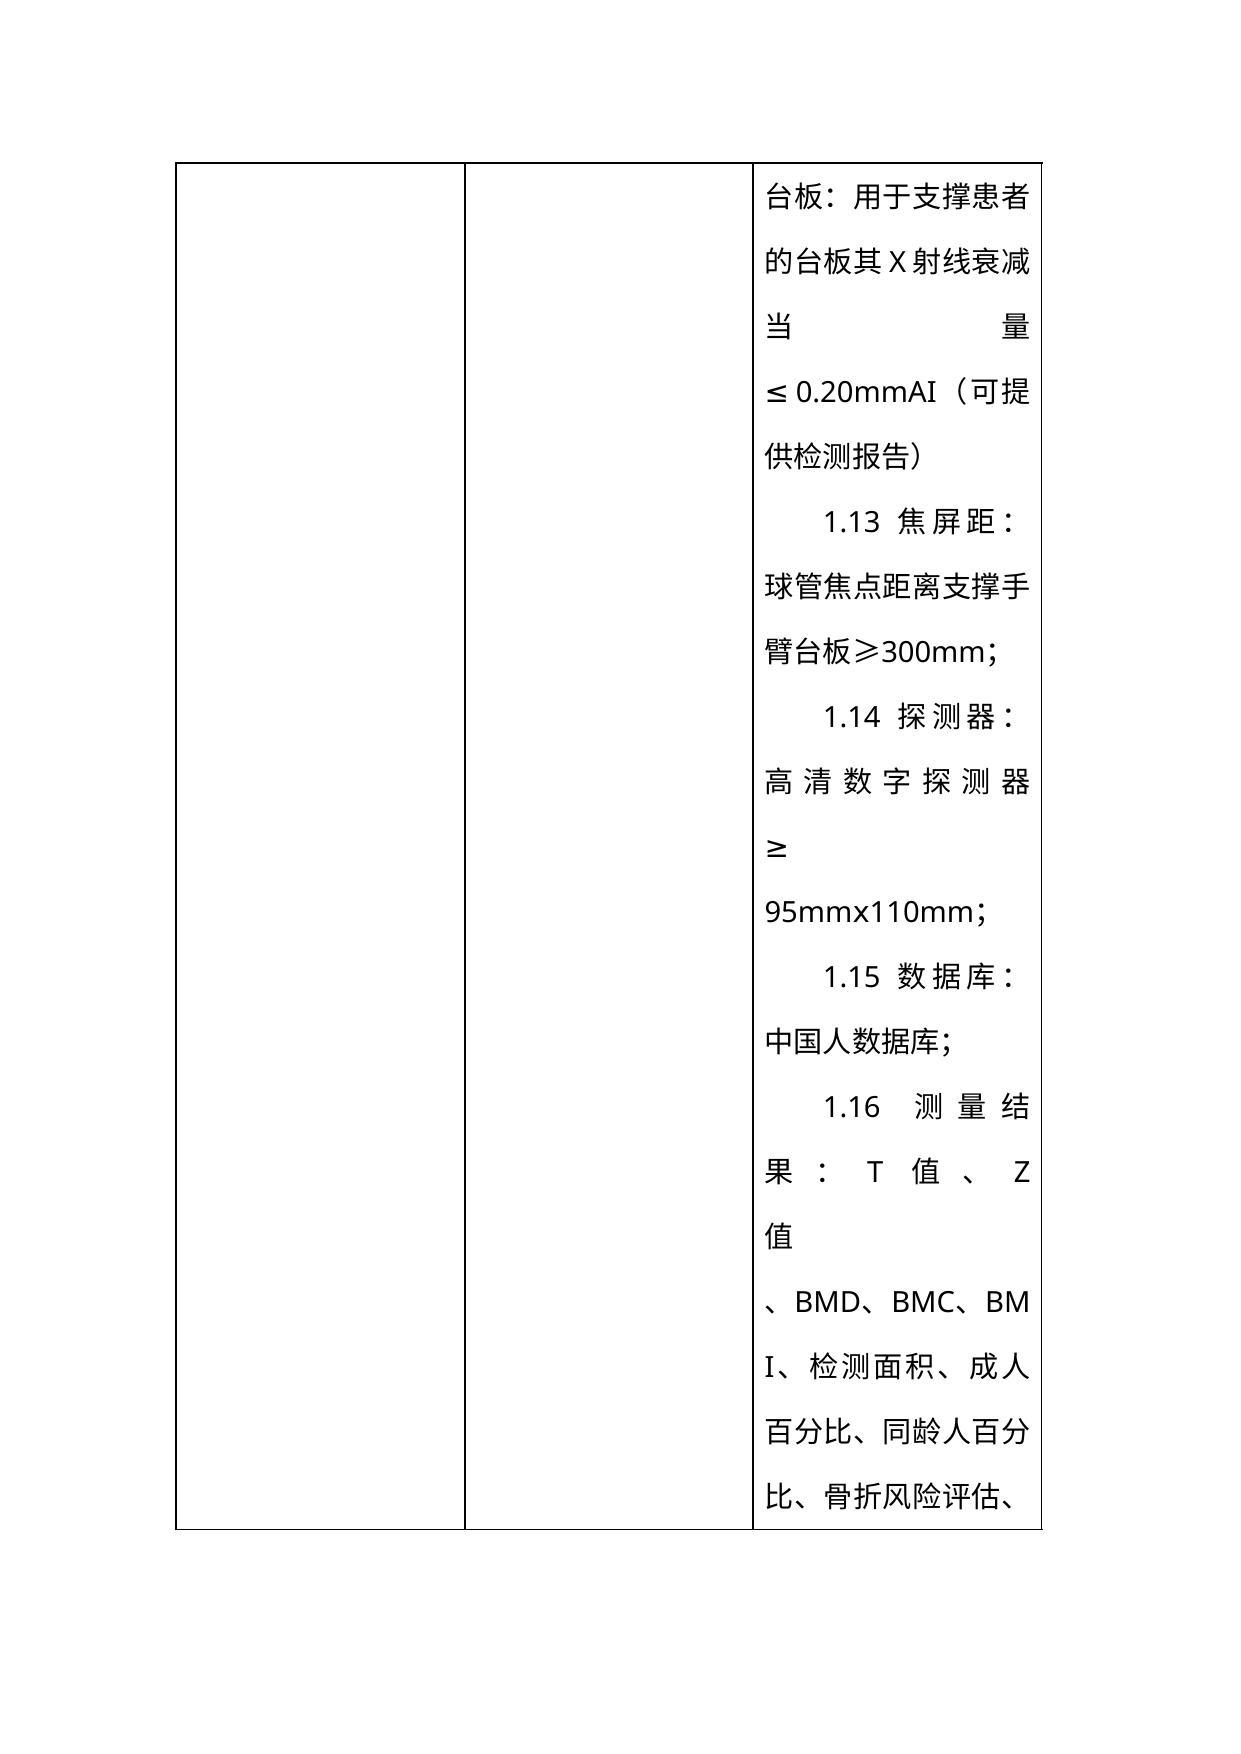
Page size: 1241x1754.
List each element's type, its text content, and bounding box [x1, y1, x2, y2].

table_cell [754, 164, 1041, 1528]
table_cell 1 [177, 164, 464, 1528]
table_cell [466, 164, 752, 1528]
